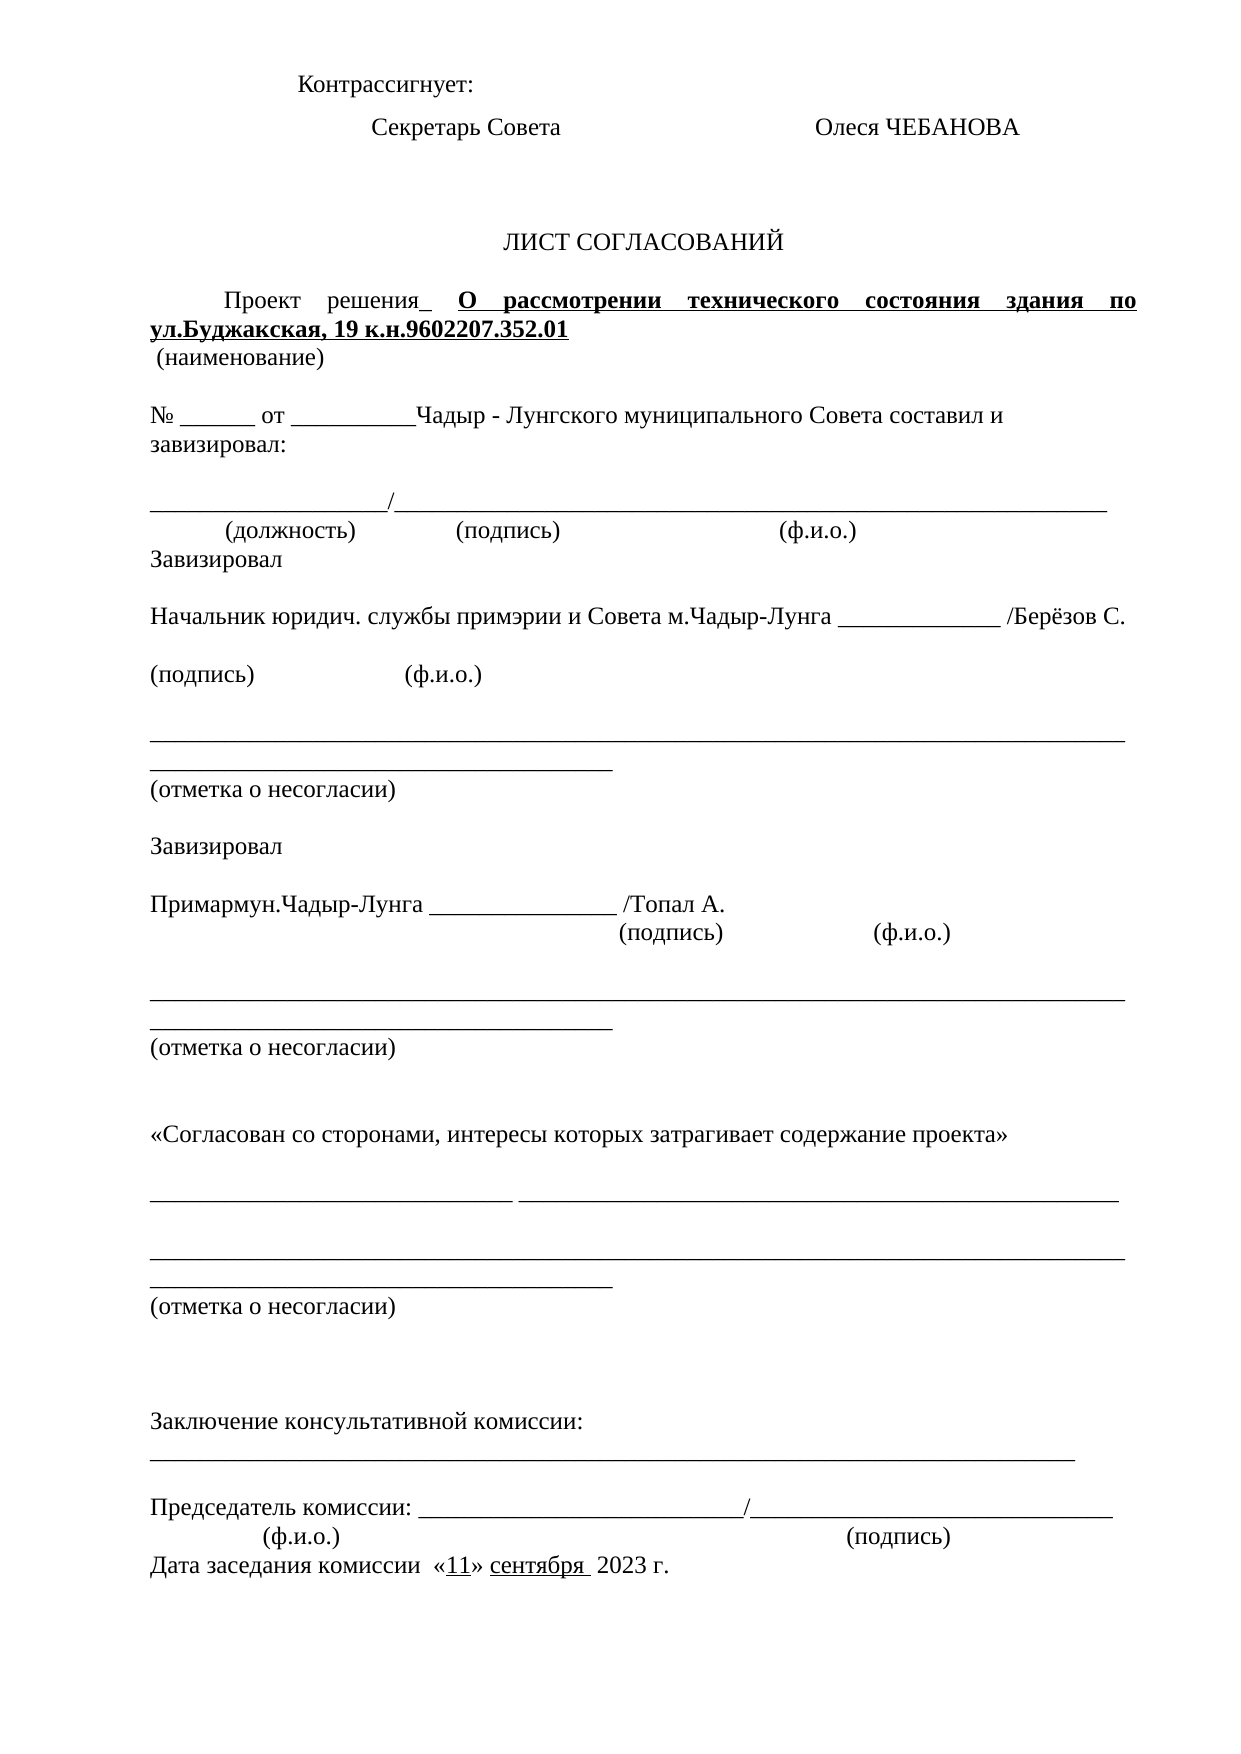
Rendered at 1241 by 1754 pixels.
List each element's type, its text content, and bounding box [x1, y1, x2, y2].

text ЛИСТ СОГЛАСОВАНИЙ [150, 227, 1137, 256]
text (отметка о несогласии) [150, 774, 1137, 802]
text ___________________________________________________________________________________________________________________ [150, 1234, 1137, 1291]
text Председатель комиссии: __________________________/_____________________________ [150, 1492, 1137, 1521]
text (должность) (подпись) (ф.и.о.) [150, 515, 1137, 544]
text _____________________________ ________________________________________________ [150, 1176, 1137, 1205]
text Заключение консультативной комиссии: [150, 1406, 1137, 1435]
text (отметка о несогласии) [150, 1032, 1137, 1061]
text (подпись) (ф.и.о.) [150, 630, 1137, 687]
text № ______ от __________Чадыр - Лунгского муниципального Совета составил и завизировал: [150, 400, 1137, 457]
text Проект решения_ О рассмотрении технического состояния здания по ул.Буджакская, 19 к.н.9602207.352.01 [150, 285, 1137, 342]
text Завизировал [150, 831, 1137, 860]
text (отметка о несогласии) [150, 1291, 1137, 1320]
text (ф.и.о.) (подпись) [150, 1521, 1137, 1550]
text ___________________________________________________________________________________________________________________ [150, 716, 1137, 774]
text Завизировал [150, 544, 1137, 572]
text ___________________/_________________________________________________________ [150, 486, 1137, 515]
text Начальник юридич. службы примэрии и Совета м.Чадыр-Лунга _____________ /Берёзов С. [150, 601, 1137, 630]
text «Согласован со сторонами, интересы которых затрагивает содержание проекта» [150, 1119, 1137, 1147]
text Секретарь Совета Олеся ЧЕБАНОВА [297, 112, 1137, 141]
text (подпись) (ф.и.о.) [150, 917, 1137, 946]
text __________________________________________________________________________ [150, 1435, 1137, 1464]
text (наименование) [150, 342, 1137, 371]
text ___________________________________________________________________________________________________________________ [150, 975, 1137, 1032]
text Примармун.Чадыр-Лунга _______________ /Топал А. [150, 889, 1137, 917]
text Контрассигнует: [150, 69, 1137, 98]
text Дата заседания комиссии «11» сентября 2023 г. [150, 1550, 1137, 1579]
